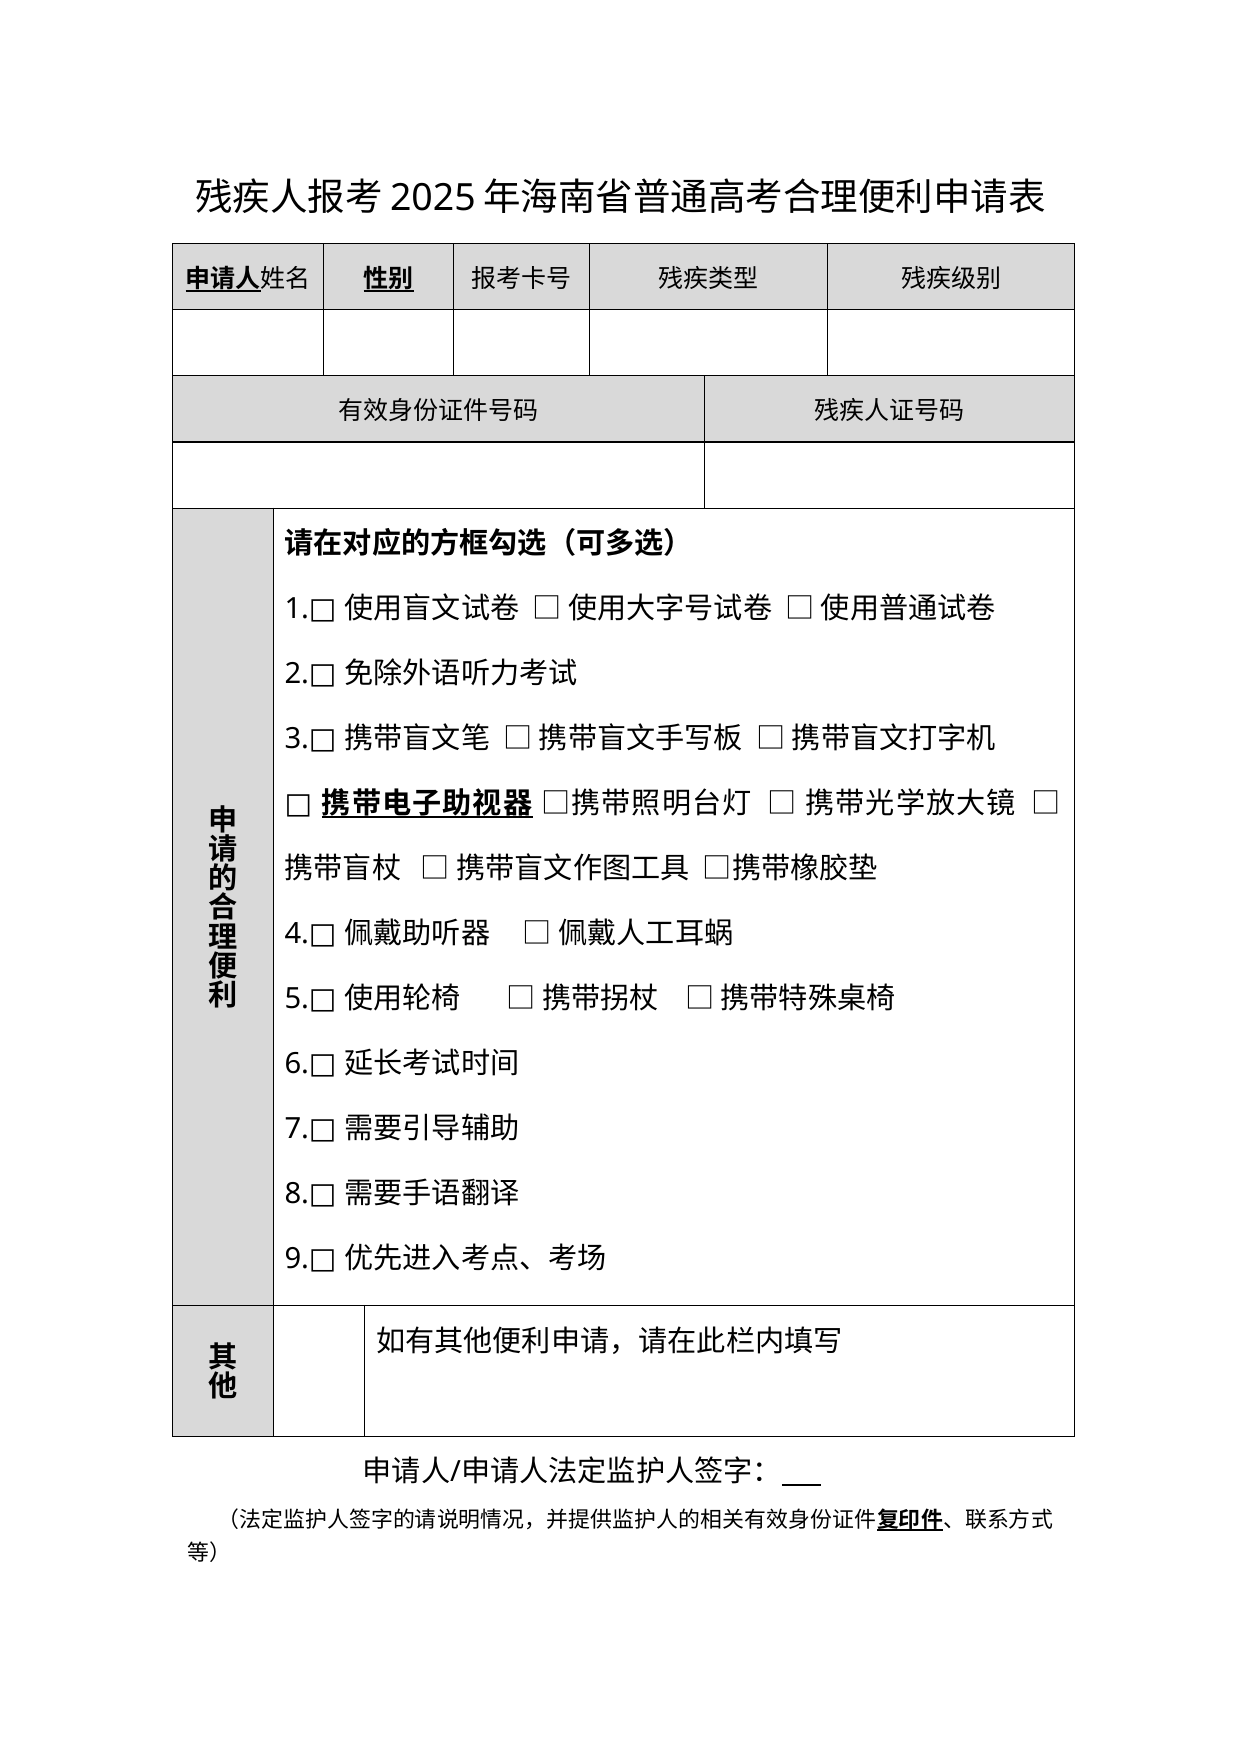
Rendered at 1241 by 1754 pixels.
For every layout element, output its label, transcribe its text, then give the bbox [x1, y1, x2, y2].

table_cell [274, 1306, 364, 1436]
text 残疾人报考2025年海南省普通高考合理便利申请表 [187, 162, 1053, 227]
table_header 残疾类型 [590, 244, 827, 309]
table_cell 请在对应的方框勾选（可多选） 1.□ 使用盲文试卷 □ 使用大字号试卷 □ 使用普通试卷 2.□ 免除外语听力考试 3.□ 携带盲文笔 □ 携带盲文手写板 □ 携带盲文打字机 □ 携带电子助视器 □携带照明台灯 □ 携带光学放大镜 □ 携带盲杖 □ 携带盲文作图工具 □携带橡胶垫 4.□ 佩戴助听器 □ 佩戴人工耳蜗 5.□ 使用轮椅 □ 携带拐杖 □ 携带特殊桌椅 6.□ 延长考试时间 7.□ 需要引导辅助 8.□ 需要手语翻译 9.□ 优先进入考点、考场 [274, 509, 1074, 1305]
table_cell [173, 443, 704, 507]
table_header 报考卡号 [454, 244, 589, 309]
table_cell 其他 [173, 1306, 273, 1436]
table_header 性别 [324, 244, 453, 309]
table_header 残疾级别 [828, 244, 1074, 309]
table_header 申请人姓名 [173, 244, 323, 309]
table_cell 申请的合理便利 [173, 509, 273, 1305]
table_cell 有效身份证件号码 [173, 376, 704, 441]
table_cell [324, 310, 453, 375]
table_cell 残疾人证号码 [705, 376, 1074, 441]
table_cell [705, 443, 1074, 507]
table_cell [173, 310, 323, 375]
table_cell [590, 310, 827, 375]
text （法定监护人签字的请说明情况，并提供监护人的相关有效身份证件复印件、联系方式等） [187, 1502, 1053, 1567]
table_cell [454, 310, 589, 375]
table_cell [828, 310, 1074, 375]
text 申请人/申请人法定监护人签字： [187, 1437, 1053, 1502]
table_cell 如有其他便利申请，请在此栏内填写 [365, 1306, 1074, 1436]
